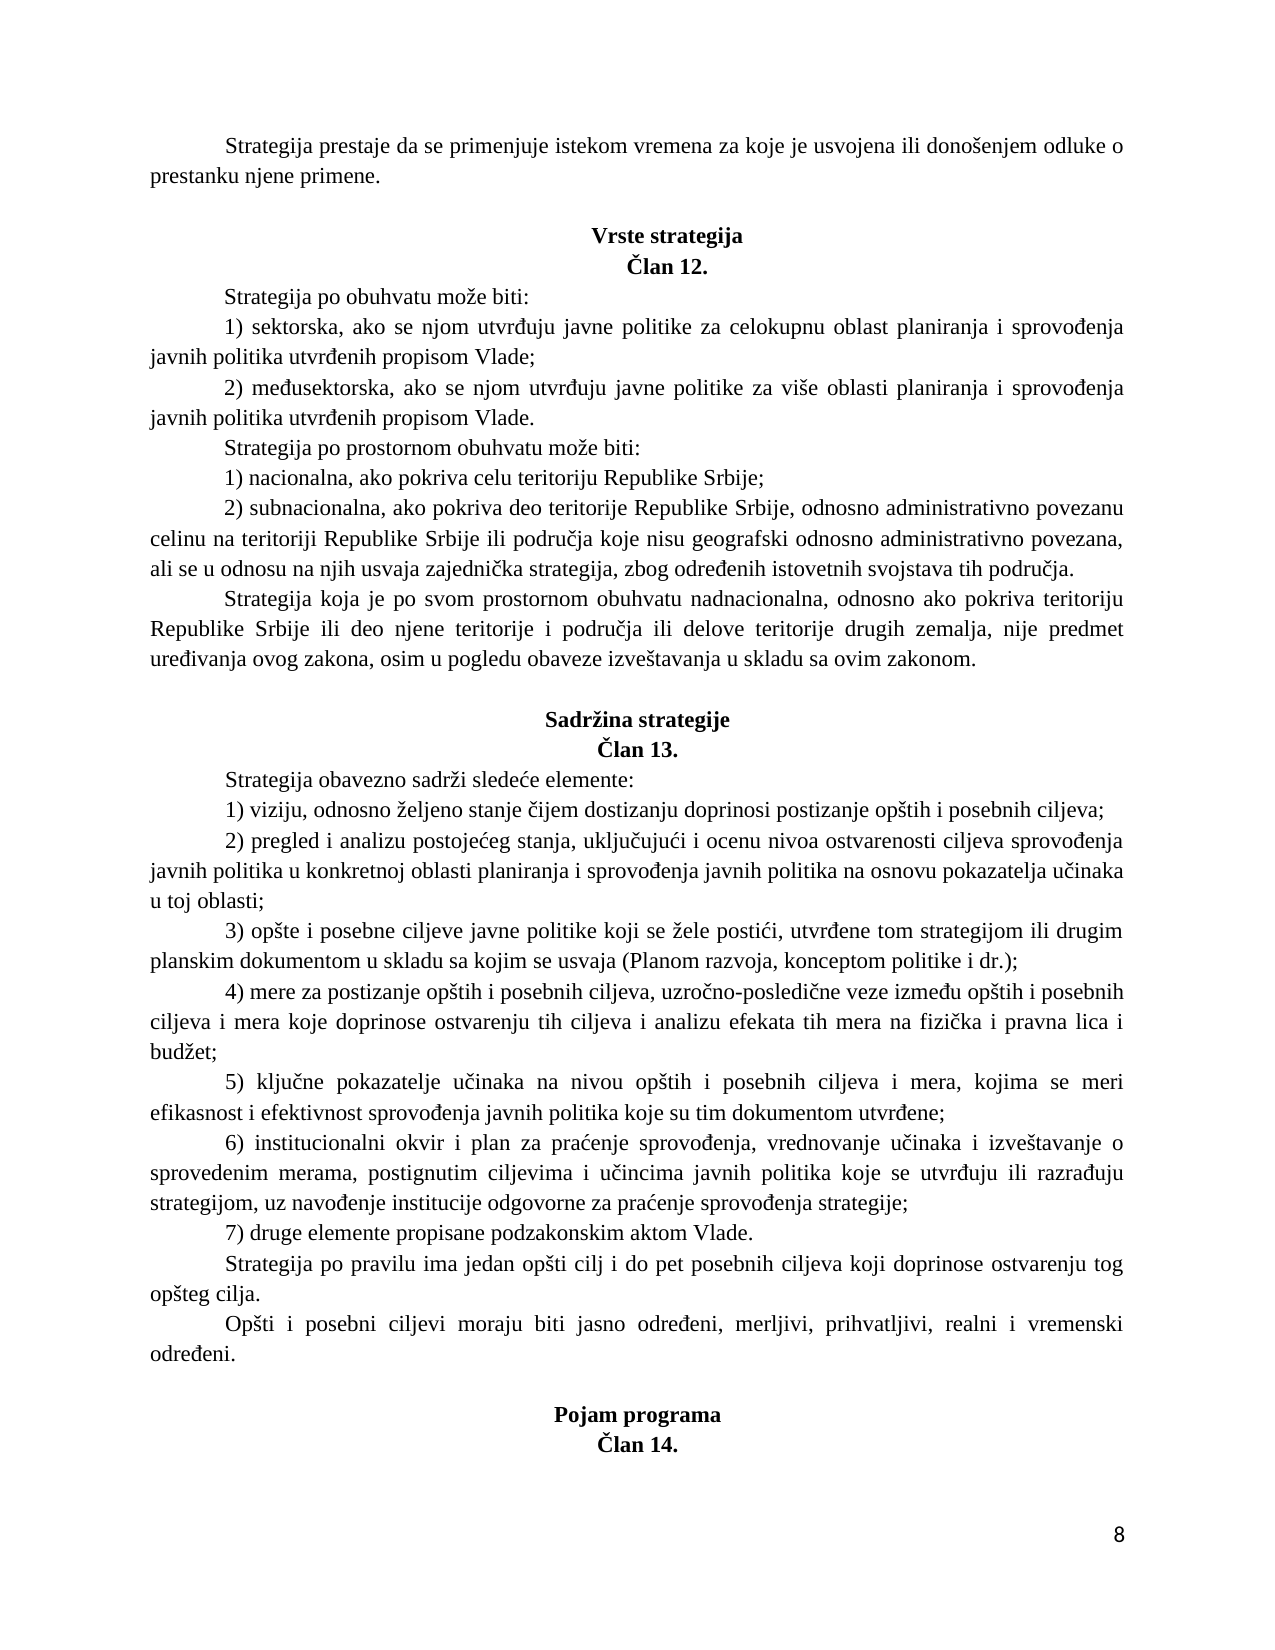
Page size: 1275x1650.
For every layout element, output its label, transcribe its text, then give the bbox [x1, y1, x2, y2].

list 2) subnacionalna, ako pokriva deo teritorije Republike Srbije, odnosno administrativno povezanu celinu na teritoriji Republike Srbije ili područja koje nisu geografski odnosno administrativno povezana, ali se u odnosu na njih usvaja zajednička strategija, zbog određenih istovetnih svojstava tih područja. [150, 494, 1125, 581]
text 5) ključne pokazatelje učinaka na nivou opštih i posebnih ciljeva i mera, kojima se meri efikasnost i efektivnost sprovođenja javnih politika koje su tim dokumentom utvrđene; [150, 1068, 1125, 1125]
list Strategija po obuhvatu može biti: [150, 283, 1125, 309]
text 1) viziju, odnosno željeno stanje čijem dostizanju doprinosi postizanje opštih i posebnih ciljeva; [150, 797, 1125, 823]
text Strategija po pravilu ima jedan opšti cilj i do pet posebnih ciljeva koji doprinose ostvarenju tog opšteg cilja. [150, 1250, 1125, 1306]
text 2) pregled i analizu postojećeg stanja, uključujući i ocenu nivoa ostvarenosti ciljeva sprovođenja javnih politika u konkretnoj oblasti planiranja i sprovođenja javnih politika na osnovu pokazatelja učinaka u toj oblasti; [150, 827, 1125, 913]
text Opšti i posebni ciljevi moraju biti jasno određeni, merljivi, prihvatljivi, realni i vremenski određeni. [150, 1310, 1125, 1367]
text Član 13. [150, 736, 1125, 762]
list 2) međusektorska, ako se njom utvrđuju javne politike za više oblasti planiranja i sprovođenja javnih politika utvrđenih propisom Vlade. [150, 374, 1125, 430]
list Strategija prestaje da se primenjuje istekom vremena za koje je usvojena ili donošenjem odluke o prestanku njene primene. [150, 132, 1125, 188]
list 1) sektorska, ako se njom utvrđuju javne politike za celokupnu oblast planiranja i sprovođenja javnih politika utvrđenih propisom Vlade; [150, 313, 1125, 370]
text 6) institucionalni okvir i plan za praćenje sprovođenja, vrednovanje učinaka i izveštavanje o sprovedenim merama, postignutim ciljevima i učincima javnih politika koje se utvrđuju ili razrađuju strategijom, uz navođenje institucije odgovorne za praćenje sprovođenja strategije; [150, 1129, 1125, 1216]
text Član 14. [150, 1431, 1125, 1457]
text Pojam programa [150, 1401, 1125, 1427]
text Strategija obavezno sadrži sledeće elemente: [150, 766, 1125, 793]
text Član 12. [150, 253, 1125, 279]
text 4) mere za postizanje opštih i posebnih ciljeva, uzročno-posledične veze između opštih i posebnih ciljeva i mera koje doprinose ostvarenju tih ciljeva i analizu efekata tih mera na fizička i pravna lica i budžet; [150, 978, 1125, 1064]
list 1) nacionalna, ako pokriva celu teritoriju Republike Srbije; [150, 464, 1125, 491]
text Vrste strategija [150, 223, 1125, 249]
text 7) druge elemente propisane podzakonskim aktom Vlade. [150, 1219, 1125, 1246]
list Strategija koja je po svom prostornom obuhvatu nadnacionalna, odnosno ako pokriva teritoriju Republike Srbije ili deo njene teritorije i područja ili delove teritorije drugih zemalja, nije predmet uređivanja ovog zakona, osim u pogledu obaveze izveštavanja u skladu sa ovim zakonom. [150, 585, 1125, 672]
list Strategija po prostornom obuhvatu može biti: [150, 434, 1125, 460]
list Sadržina strategije [150, 706, 1125, 732]
text 3) opšte i posebne ciljeve javne politike koji se žele postići, utvrđene tom strategijom ili drugim planskim dokumentom u skladu sa kojim se usvaja (Planom razvoja, konceptom politike i dr.); [150, 917, 1125, 974]
